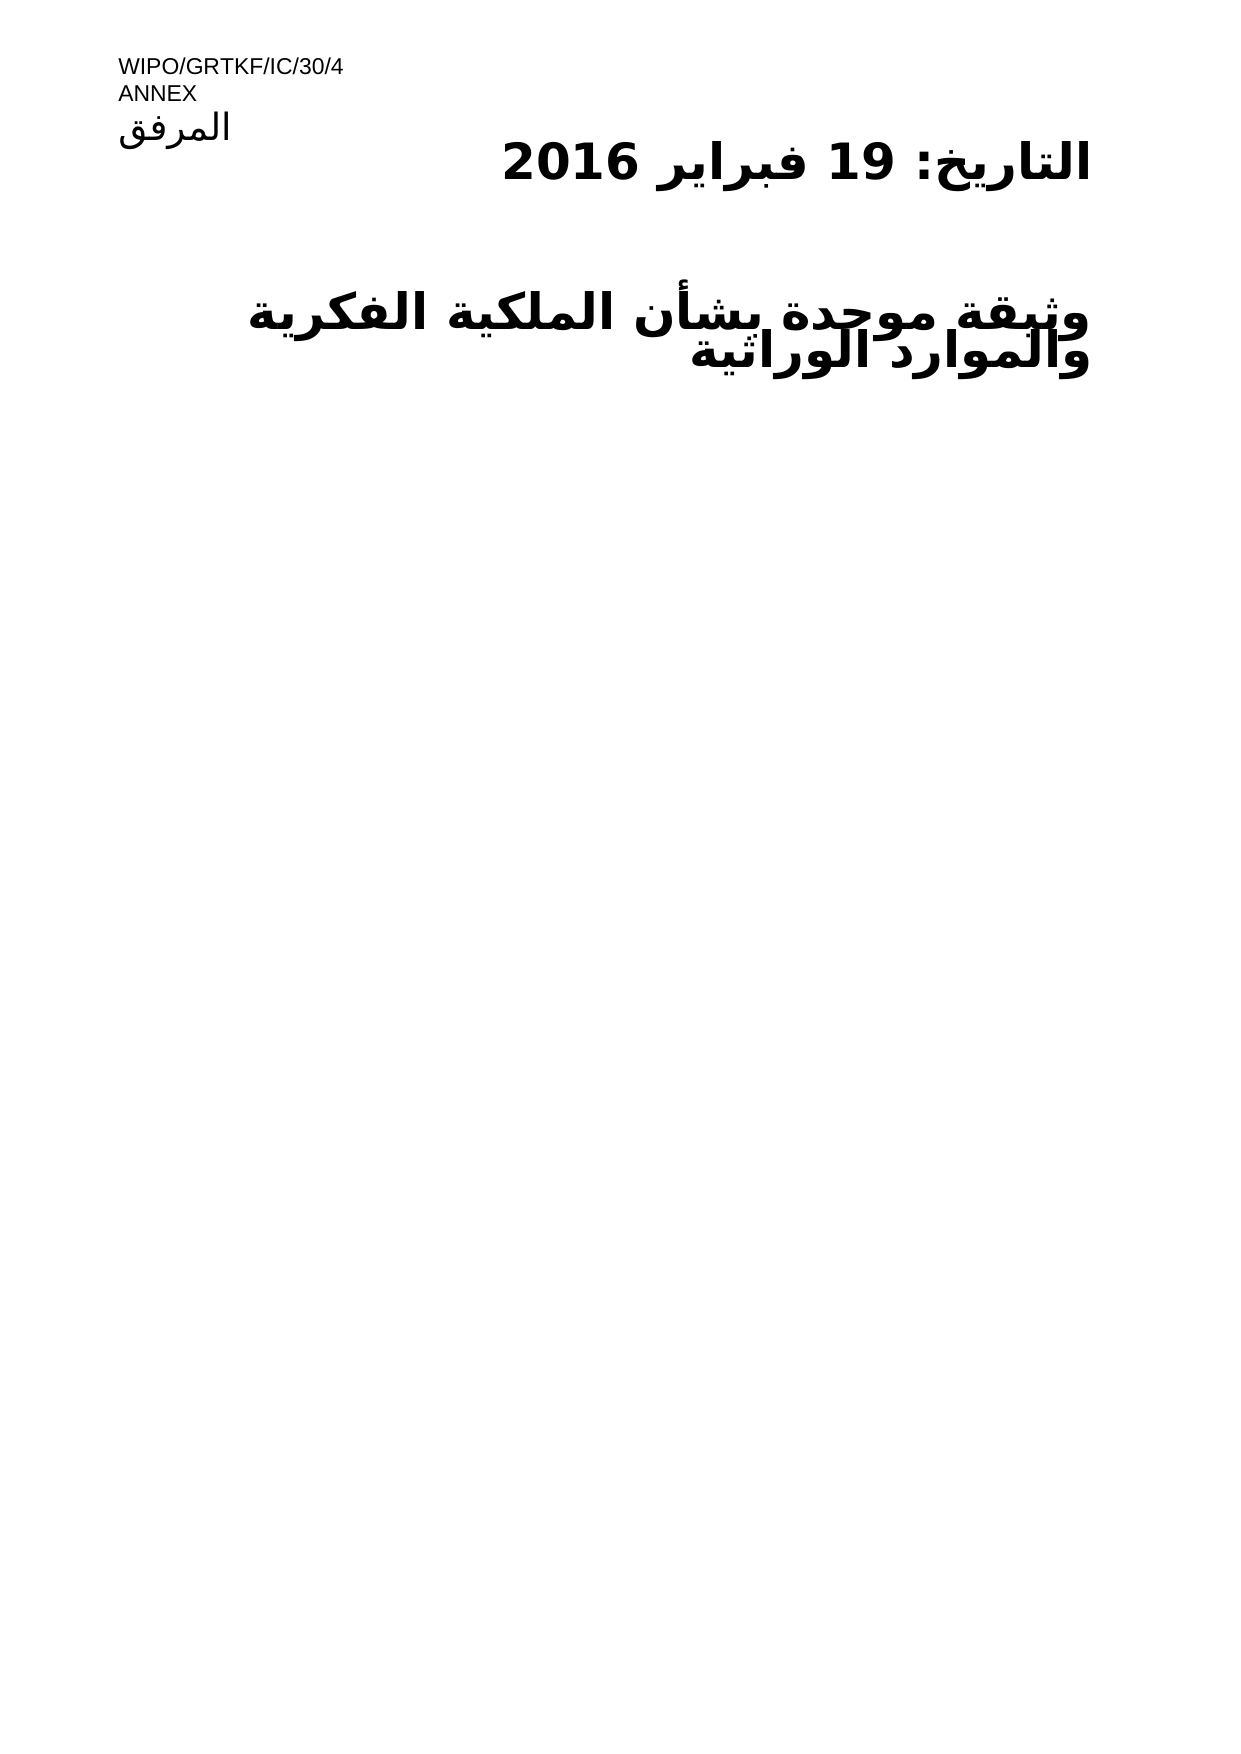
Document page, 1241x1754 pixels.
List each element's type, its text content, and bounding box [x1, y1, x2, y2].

text وثيقة موحدة بشأن الملكية الفكرية والموارد الوراثية [118, 299, 1092, 374]
text التاريخ: 19 فبراير 2016 [118, 149, 1092, 187]
